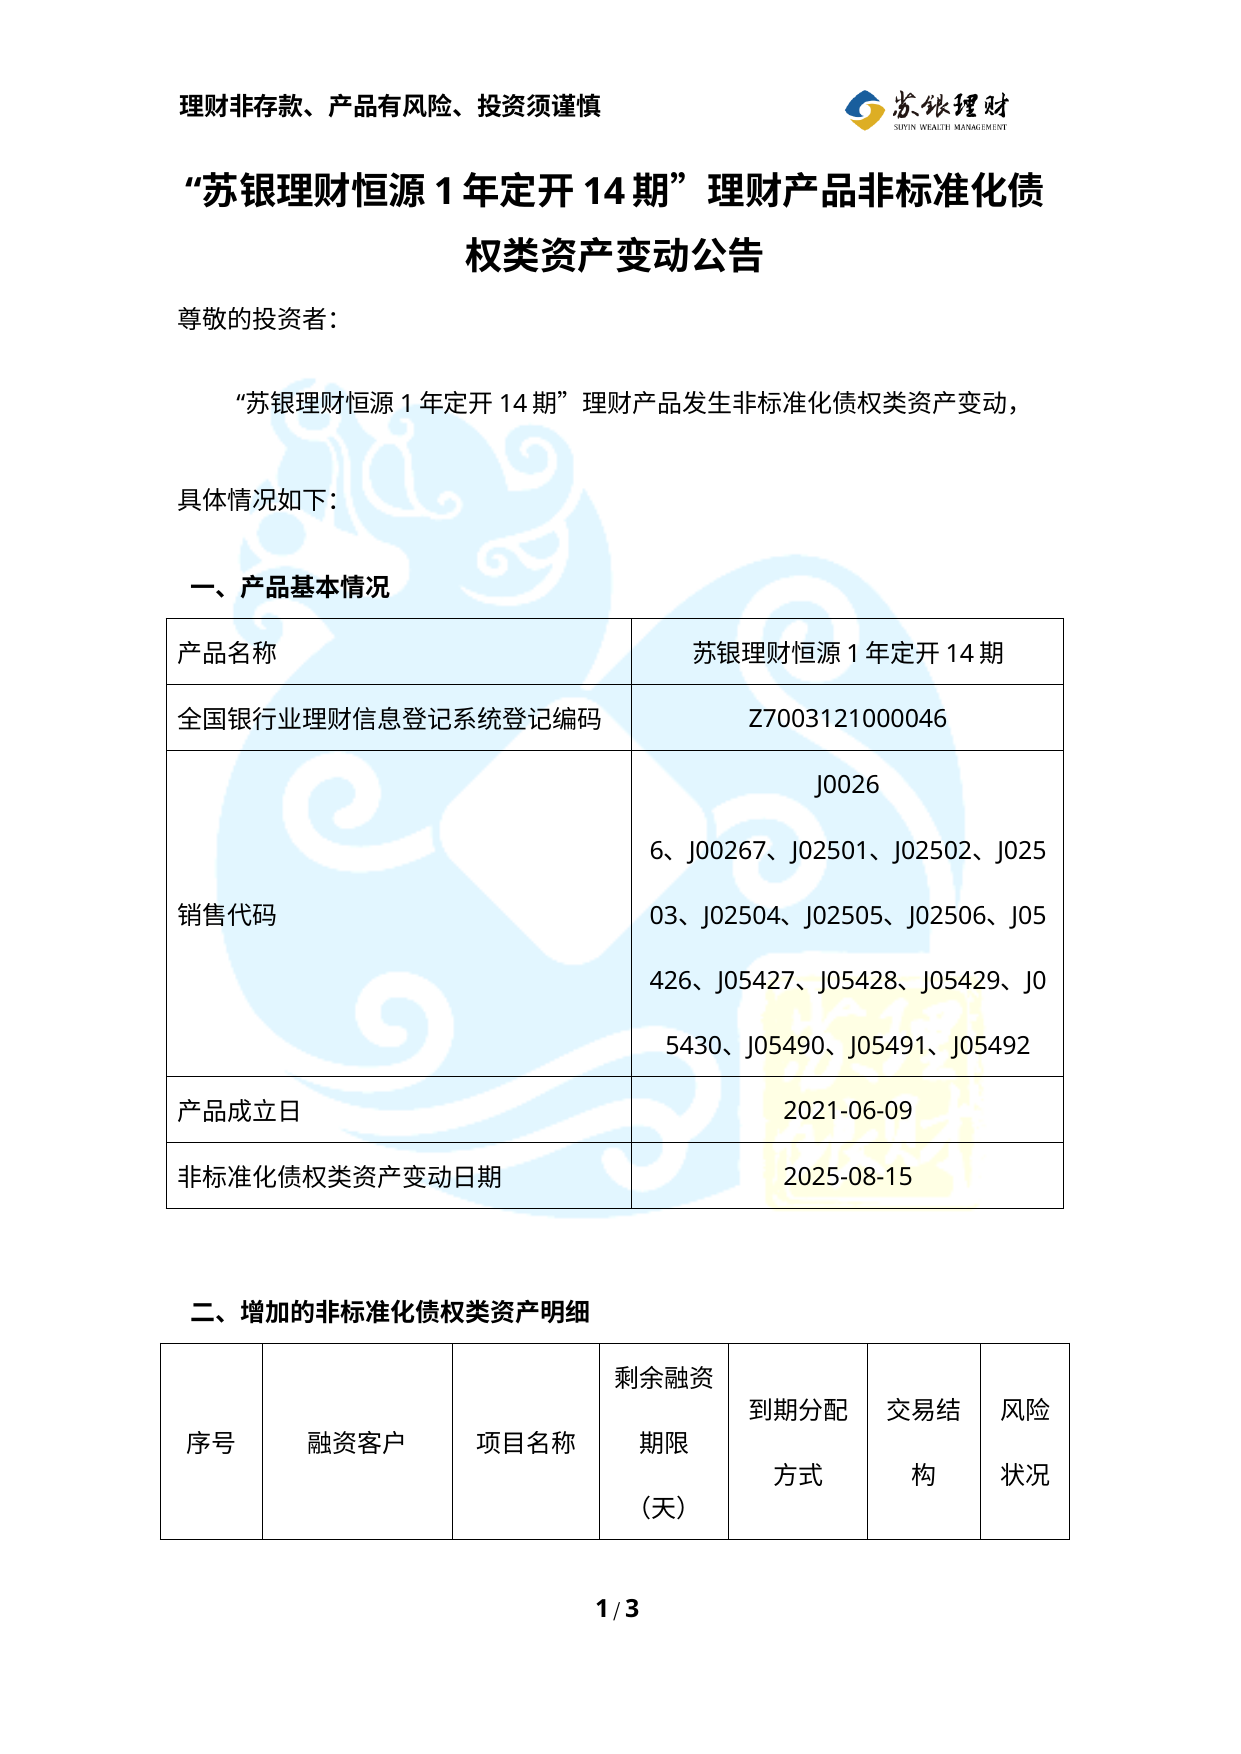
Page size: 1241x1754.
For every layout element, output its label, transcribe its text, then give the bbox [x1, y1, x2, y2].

table_header 项目名称 [453, 1344, 599, 1539]
text “苏银理财恒源1年定开14期”理财产品发生非标准化债权类资产变动，具体情况如下： [177, 369, 1053, 531]
table_cell 2025-08-15 [632, 1143, 1063, 1208]
table_header 剩余融资期限（天） [600, 1344, 728, 1539]
table_cell 非标准化债权类资产变动日期 [167, 1143, 631, 1208]
text 尊敬的投资者： [177, 286, 1053, 351]
table_cell Z7003121000046 [632, 685, 1063, 750]
table_cell 销售代码 [167, 751, 631, 1076]
text “苏银理财恒源1年定开14期”理财产品非标准化债权类资产变动公告 [177, 156, 1053, 286]
table_header 到期分配方式 [729, 1344, 867, 1539]
table_cell 全国银行业理财信息登记系统登记编码 [167, 685, 631, 750]
table_header 苏银理财恒源1年定开14期 [632, 619, 1063, 684]
table_header 风险状况 [981, 1344, 1069, 1539]
picture [820, 72, 1039, 143]
subtitle 二、增加的非标准化债权类资产明细 [190, 1278, 1053, 1343]
subtitle 一、产品基本情况 [190, 553, 1053, 618]
table_header 序号 [161, 1344, 262, 1539]
table_header 交易结构 [868, 1344, 980, 1539]
table_header 融资客户 [263, 1344, 452, 1539]
table_cell 2021-06-09 [632, 1077, 1063, 1142]
table_cell 产品成立日 [167, 1077, 631, 1142]
table_cell J00266、J00267、J02501、J02502、J02503、J02504、J02505、J02506、J05426、J05427、J05428、J05429、J05430、J05490、J05491、J05492 [632, 751, 1063, 1076]
table_header 产品名称 [167, 619, 631, 684]
